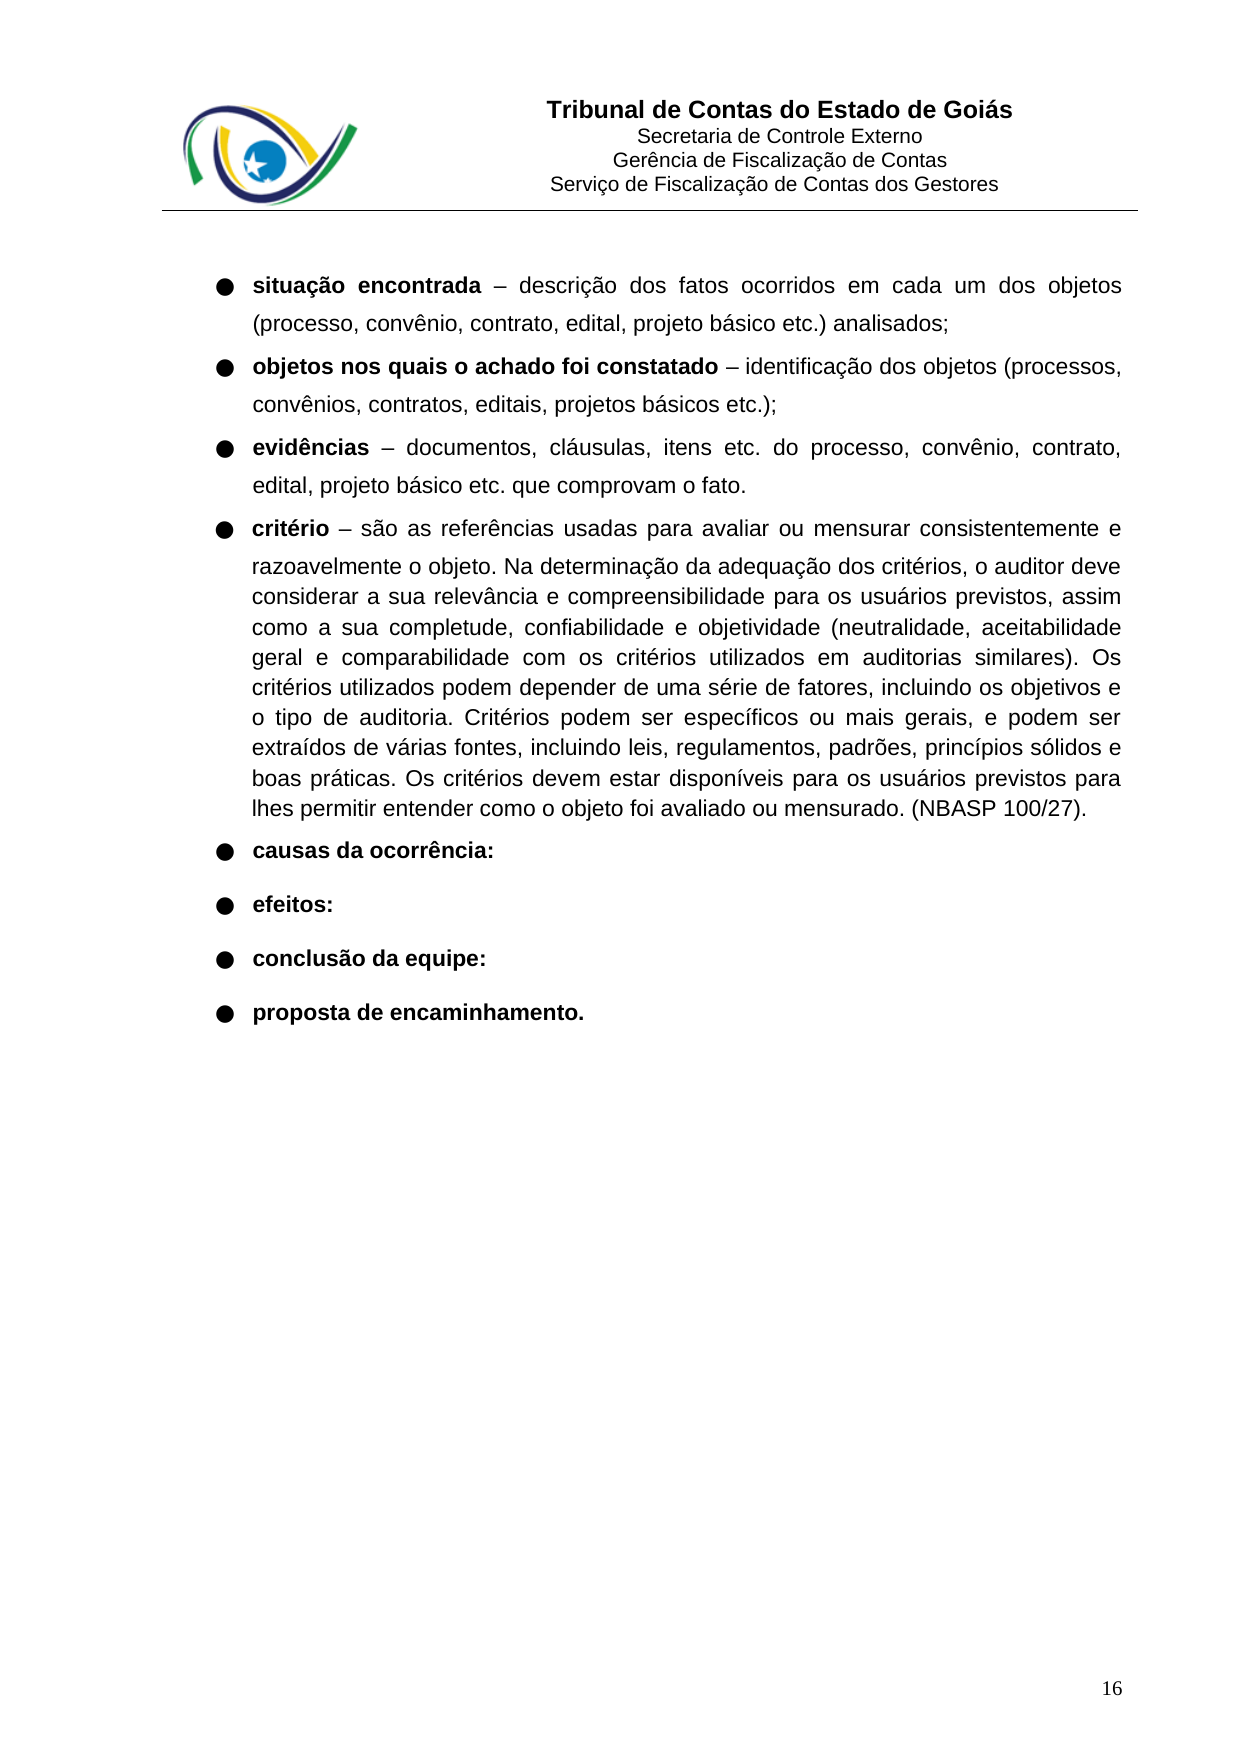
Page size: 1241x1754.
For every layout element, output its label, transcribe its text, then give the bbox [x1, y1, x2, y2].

list efeitos: [215, 879, 1122, 926]
picture [176, 98, 363, 210]
list evidências – documentos, cláusulas, itens etc. do processo, convênio, contrato, edital, projeto básico etc. que comprovam o fato. [215, 421, 1122, 498]
list critério – são as referências usadas para avaliar ou mensurar consistentemente e razoavelmente o objeto. Na determinação da adequação dos critérios, o auditor deve considerar a sua relevância e compreensibilidade para os usuários previstos, assim como a sua completude, confiabilidade e objetividade (neutralidade, aceitabilidade geral e comparabilidade com os critérios utilizados em auditorias similares). Os critérios utilizados podem depender de uma série de fatores, incluindo os objetivos e o tipo de auditoria. Critérios podem ser específicos ou mais gerais, e podem ser extraídos de várias fontes, incluindo leis, regulamentos, padrões, princípios sólidos e boas práticas. Os critérios devem estar disponíveis para os usuários previstos para lhes permitir entender como o objeto foi avaliado ou mensurado. (NBASP 100/27). [214, 502, 1122, 821]
list situação encontrada – descrição dos fatos ocorridos em cada um dos objetos (processo, convênio, contrato, edital, projeto básico etc.) analisados; [215, 259, 1122, 336]
list causas da ocorrência: [215, 825, 1122, 872]
list proposta de encaminhamento. [215, 987, 1122, 1034]
list objetos nos quais o achado foi constatado – identificação dos objetos (processos, convênios, contratos, editais, projetos básicos etc.); [215, 340, 1122, 417]
list conclusão da equipe: [215, 933, 1122, 980]
